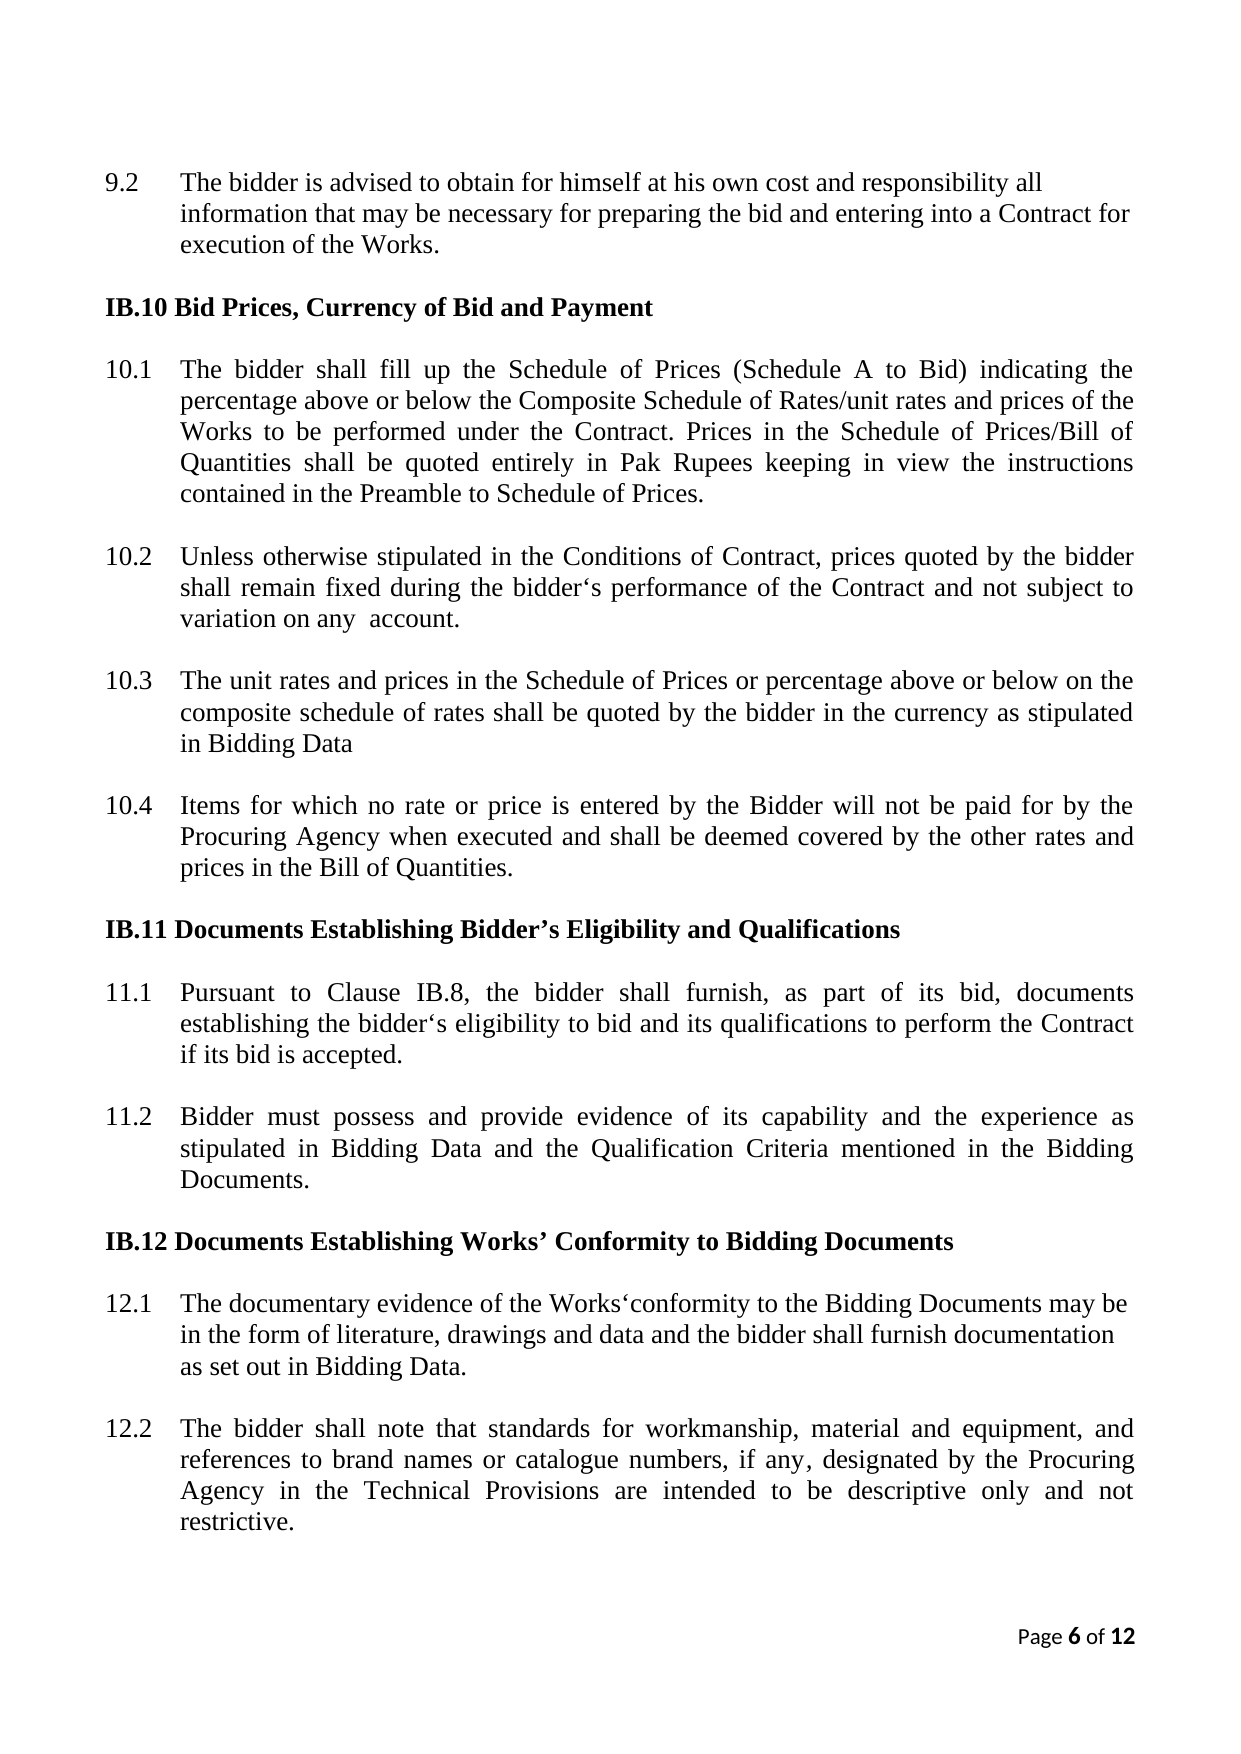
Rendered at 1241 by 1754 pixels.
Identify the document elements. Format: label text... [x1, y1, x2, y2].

text 10.1 The bidder shall fill up the Schedule of Prices (Schedule A to Bid) indicating the percentage above or below the Composite Schedule of Rates/unit rates and prices of the Works to be performed under the Contract. Prices in the Schedule of Prices/Bill of Quantities shall be quoted entirely in Pak Rupees keeping in view the instructions contained in the Preamble to Schedule of Prices. [105, 353, 1135, 509]
text IB.12 Documents Establishing Works’ Conformity to Bidding Documents [105, 1225, 1135, 1256]
text IB.11 Documents Establishing Bidder’s Eligibility and Qualifications [105, 914, 1135, 945]
text 10.4 Items for which no rate or price is entered by the Bidder will not be paid for by the Procuring Agency when executed and shall be deemed covered by the other rates and prices in the Bill of Quantities. [105, 789, 1135, 882]
text IB.10 Bid Prices, Currency of Bid and Payment [105, 291, 1135, 322]
text 9.2 The bidder is advised to obtain for himself at his own cost and responsibility all information that may be necessary for preparing the bid and entering into a Contract for execution of the Works. [105, 166, 1135, 259]
text 12.2 The bidder shall note that standards for workmanship, material and equipment, and references to brand names or catalogue numbers, if any, designated by the Procuring Agency in the Technical Provisions are intended to be descriptive only and not restrictive. [105, 1412, 1135, 1537]
text 12.1 The documentary evidence of the Works‘conformity to the Bidding Documents may be in the form of literature, drawings and data and the bidder shall furnish documentation as set out in Bidding Data. [105, 1287, 1135, 1381]
text 10.3 The unit rates and prices in the Schedule of Prices or percentage above or below on the composite schedule of rates shall be quoted by the bidder in the currency as stipulated in Bidding Data [105, 664, 1135, 758]
text 11.2 Bidder must possess and provide evidence of its capability and the experience as stipulated in Bidding Data and the Qualification Criteria mentioned in the Bidding Documents. [105, 1101, 1135, 1194]
text 10.2 Unless otherwise stipulated in the Conditions of Contract, prices quoted by the bidder shall remain fixed during the bidder‘s performance of the Contract and not subject to variation on any account. [105, 540, 1135, 633]
text 11.1 Pursuant to Clause IB.8, the bidder shall furnish, as part of its bid, documents establishing the bidder‘s eligibility to bid and its qualifications to perform the Contract if its bid is accepted. [105, 976, 1135, 1069]
